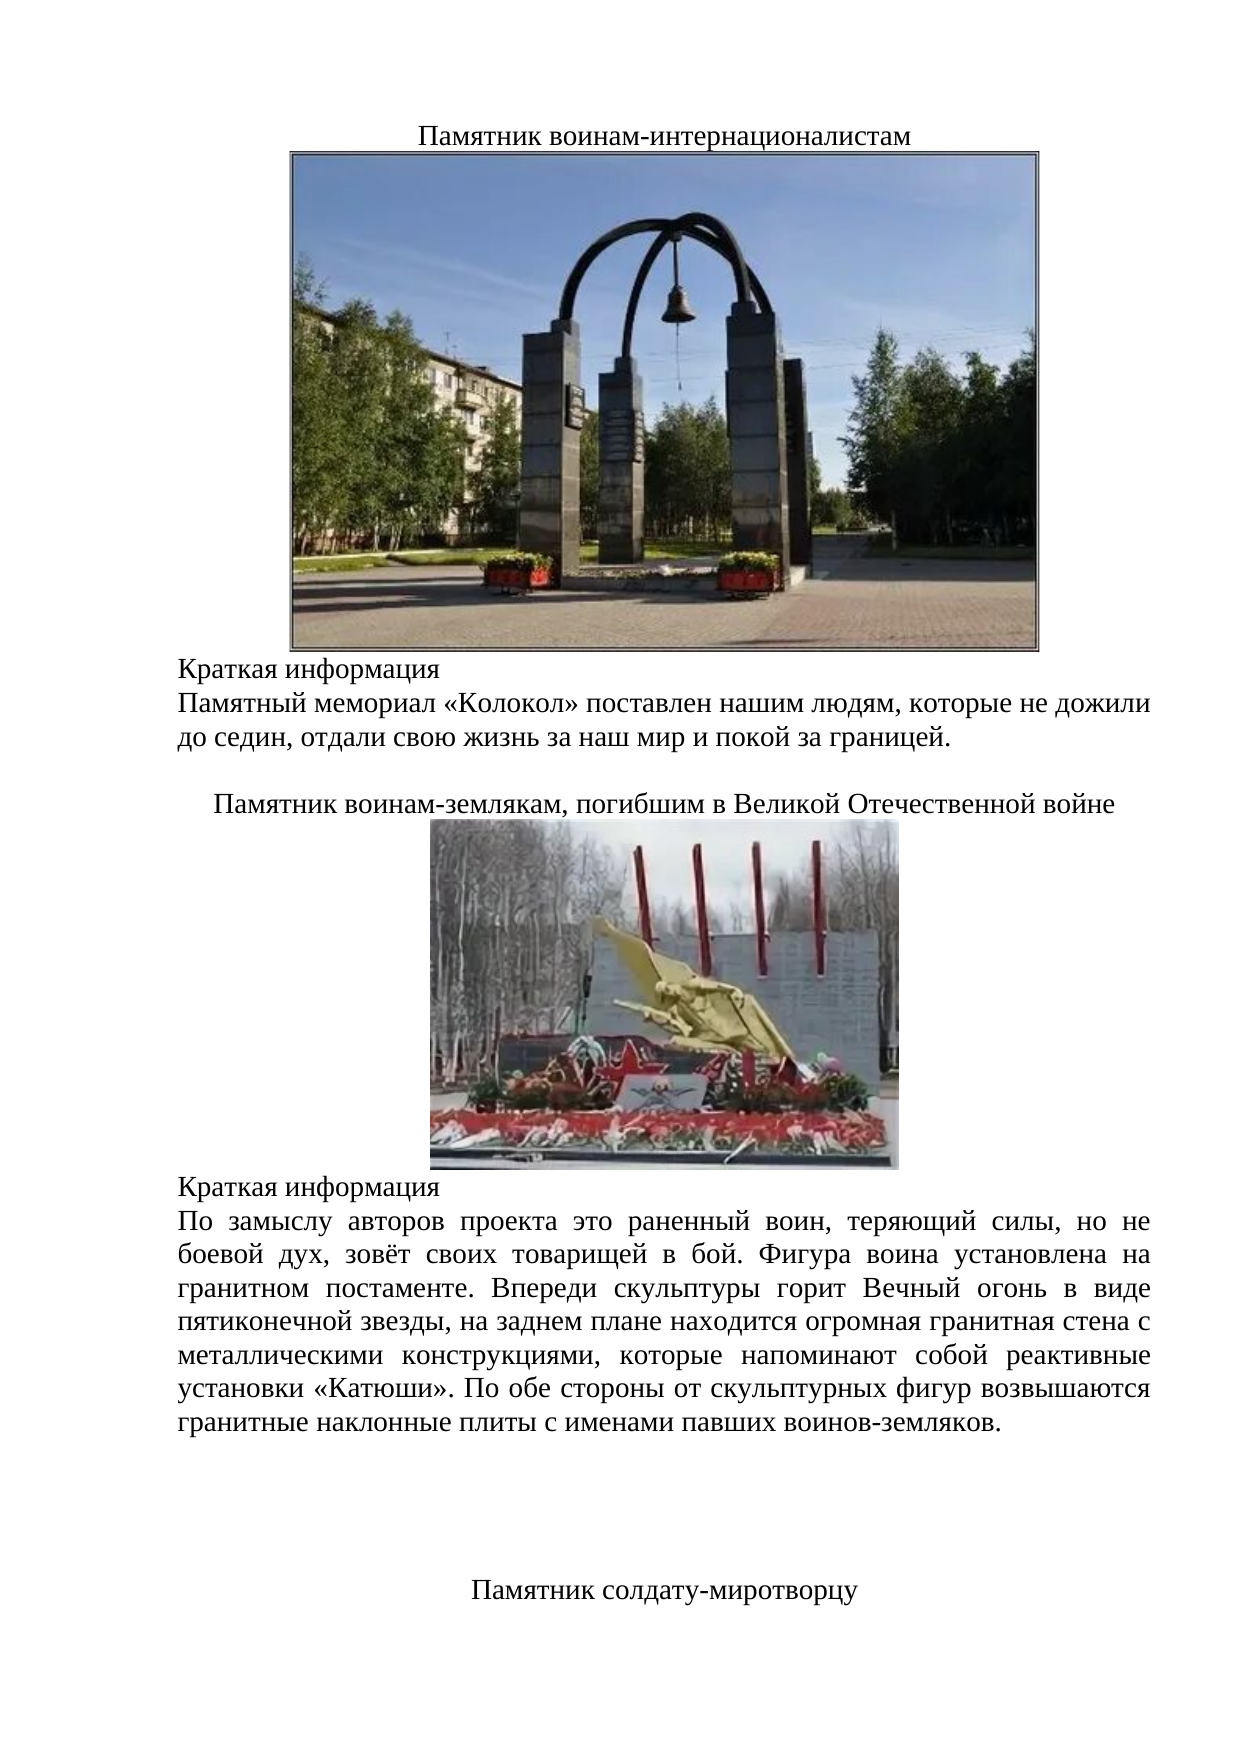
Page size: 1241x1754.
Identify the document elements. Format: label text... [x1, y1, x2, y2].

text По замыслу авторов проекта это раненный воин, теряющий силы, но не боевой дух, зовёт своих товарищей в бой. Фигура воина установлена на гранитном постаменте. Впереди скульптуры горит Вечный огонь в виде пятиконечной звезды, на заднем плане находится огромная гранитная стена с металлическими конструкциями, которые напоминают собой реактивные установки «Катюши». По обе стороны от скульптурных фигур возвышаются гранитные наклонные плиты с именами павших воинов-земляков. [177, 1203, 1152, 1438]
text Памятный мемориал «Колокол» поставлен нашим людям, которые не дожили до седин, отдали свою жизнь за наш мир и покой за границей. [177, 685, 1152, 752]
text Памятник воинам-землякам, погибшим в Великой Отечественной войне [177, 786, 1152, 819]
picture [289, 151, 1040, 652]
text Памятник солдату-миротворцу [177, 1572, 1152, 1605]
picture [430, 819, 899, 1170]
text Краткая информация [177, 652, 1152, 685]
text Краткая информация [177, 1169, 1152, 1203]
text Памятник воинам-интернационалистам [177, 118, 1152, 152]
